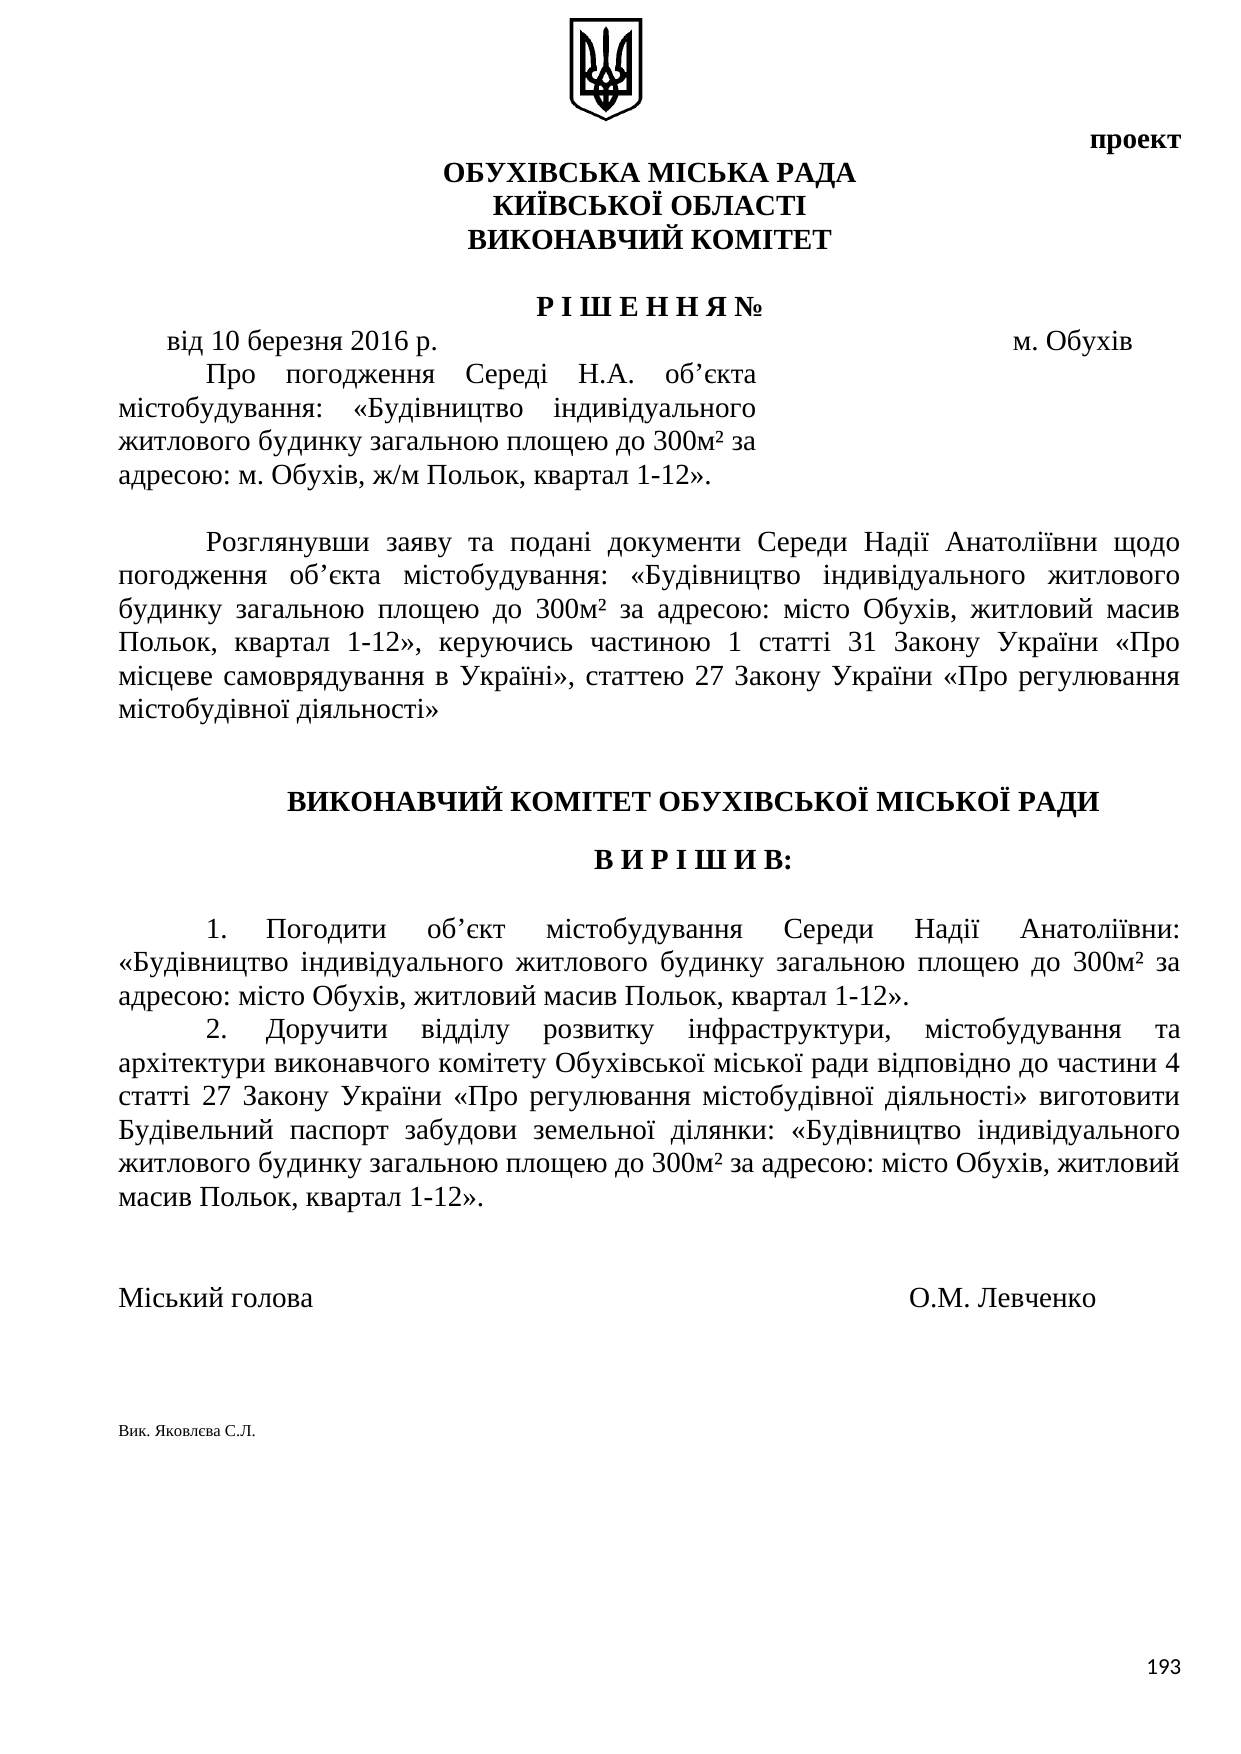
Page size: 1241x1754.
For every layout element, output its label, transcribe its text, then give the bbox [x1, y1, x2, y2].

text ВИКОНАВЧИЙ КОМІТЕТ [118, 222, 1181, 256]
list Погодити об’єкт містобудування Середи Надії Анатоліївни: «Будівництво індивідуального житлового будинку загальною площею до 300м² за адресою: місто Обухів, житловий масив Польок, квартал 1-12». [118, 911, 1181, 1011]
subtitle КИЇВСЬКОЇ ОБЛАСТІ [118, 188, 1181, 222]
list Доручити відділу розвитку інфраструктури, містобудування та архітектури виконавчого комітету Обухівської міської ради відповідно до частини 4 статті 27 Закону України «Про регулювання містобудівної діяльності» виготовити Будівельний паспорт забудови земельної ділянки: «Будівництво індивідуального житлового будинку загальною площею до 300м² за адресою: місто Обухів, житловий масив Польок, квартал 1-12». [118, 1011, 1181, 1213]
text Р І Ш Е Н Н Я № [118, 289, 1181, 323]
subtitle ВИКОНАВЧИЙ КОМІТЕТ ОБУХІВСЬКОЇ МІСЬКОЇ РАДИ [118, 784, 1181, 817]
subtitle В И Р І Ш И В: [118, 842, 1181, 876]
text Вик. Яковлєва С.Л. [118, 1421, 1181, 1440]
subtitle ОБУХІВСЬКА МІСЬКА РАДА [118, 155, 1181, 188]
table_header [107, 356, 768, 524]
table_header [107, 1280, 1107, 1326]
text Розглянувши заяву та подані документи Середи Надії Анатоліївни щодо погодження об’єкта містобудування: «Будівництво індивідуального житлового будинку загальною площею до 300м² за адресою: місто Обухів, житловий масив Польок, квартал 1-12», керуючись частиною 1 статті 31 Закону України «Про місцеве самоврядування в Україні», статтею 27 Закону України «Про регулювання містобудівної діяльності» [118, 524, 1181, 725]
picture [568, 16, 644, 122]
text проект [118, 59, 1181, 155]
text від 10 березня 2016 р. м. Обухів [118, 323, 1181, 356]
